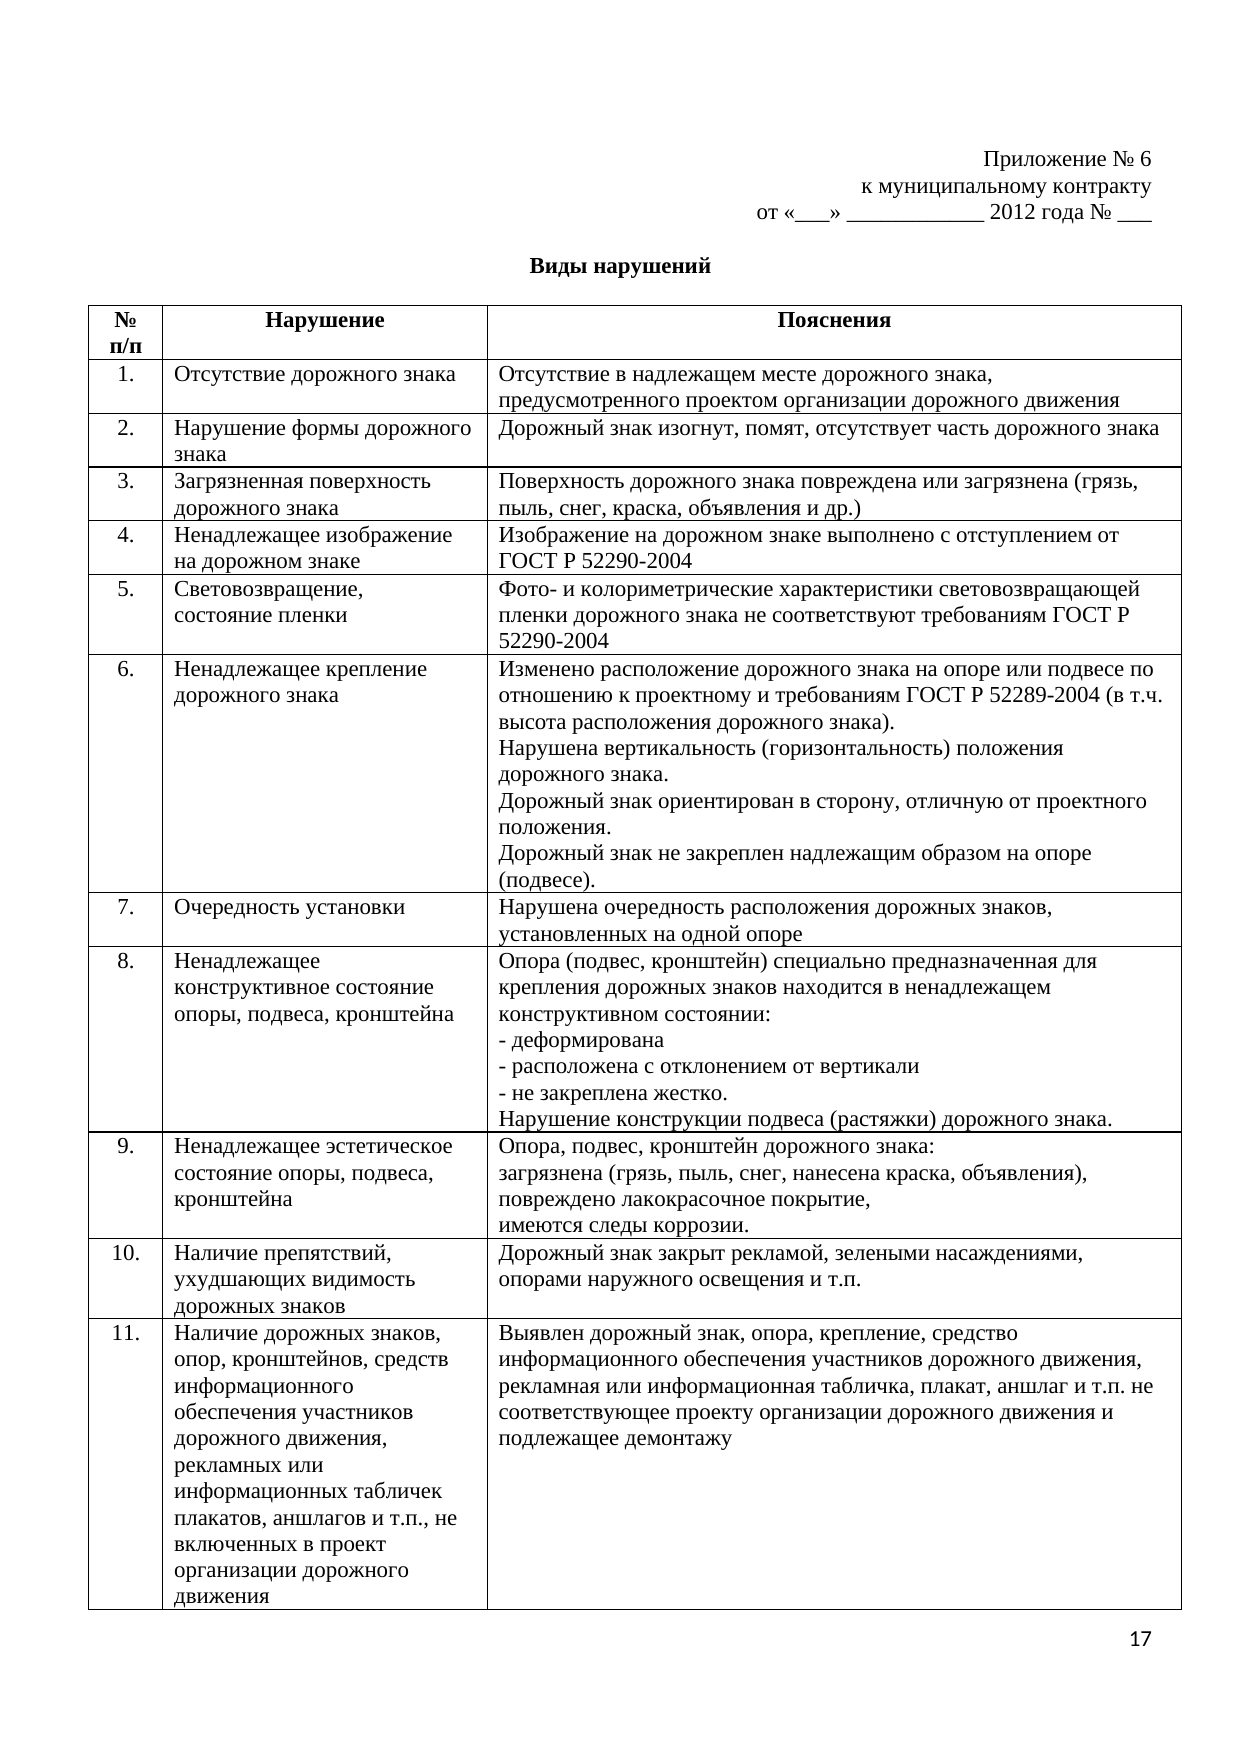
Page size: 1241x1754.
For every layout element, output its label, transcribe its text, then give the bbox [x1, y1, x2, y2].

table_cell Загрязненная поверхность дорожного знака [163, 468, 487, 520]
table_cell Ненадлежащее конструктивное состояние опоры, подвеса, кронштейна [163, 947, 487, 1131]
table_cell 10. [89, 1239, 162, 1318]
table_cell Опора, подвес, кронштейн дорожного знака: загрязнена (грязь, пыль, снег, нанесена краска, объявления), повреждено лакокрасочное покрытие, имеются следы коррозии. [488, 1133, 1181, 1238]
text к муниципальному контракту [89, 172, 1152, 198]
table_cell Ненадлежащее крепление дорожного знака [163, 655, 487, 892]
table_header Нарушение [163, 306, 487, 359]
table_cell 9. [89, 1133, 162, 1238]
table_header Пояснения [488, 306, 1181, 359]
table_cell Выявлен дорожный знак, опора, крепление, средство информационного обеспечения участников дорожного движения, рекламная или информационная табличка, плакат, аншлаг и т.п. не соответствующее проекту организации дорожного движения и подлежащее демонтажу [488, 1319, 1181, 1609]
table_cell Изображение на дорожном знаке выполнено с отступлением от ГОСТ Р 52290-2004 [488, 521, 1181, 574]
table_cell Изменено расположение дорожного знака на опоре или подвесе по отношению к проектному и требованиям ГОСТ Р 52289-2004 (в т.ч. высота расположения дорожного знака). Нарушена вертикальность (горизонтальность) положения дорожного знака. Дорожный знак ориентирован в сторону, отличную от проектного положения. Дорожный знак не закреплен надлежащим образом на опоре (подвесе). [488, 655, 1181, 892]
table_cell Поверхность дорожного знака повреждена или загрязнена (грязь, пыль, снег, краска, объявления и др.) [488, 468, 1181, 520]
table_cell Фото- и колориметрические характеристики световозвращающей пленки дорожного знака не соответствуют требованиям ГОСТ Р 52290-2004 [488, 575, 1181, 654]
table_cell Световозвращение, состояние пленки [163, 575, 487, 654]
table_cell 8. [89, 947, 162, 1131]
table_cell 1. [89, 360, 162, 413]
table_cell Наличие дорожных знаков, опор, кронштейнов, средств информационного обеспечения участников дорожного движения, рекламных или информационных табличек плакатов, аншлагов и т.п., не включенных в проект организации дорожного движения [163, 1319, 487, 1609]
table_cell 2. [89, 414, 162, 466]
table_cell Нарушена очередность расположения дорожных знаков, установленных на одной опоре [488, 893, 1181, 946]
table_cell Отсутствие в надлежащем месте дорожного знака, предусмотренного проектом организации дорожного движения [488, 360, 1181, 413]
table_cell 5. [89, 575, 162, 654]
text Виды нарушений [89, 252, 1152, 279]
table_cell 3. [89, 468, 162, 520]
table_cell Опора (подвес, кронштейн) специально предназначенная для крепления дорожных знаков находится в ненадлежащем конструктивном состоянии: - деформирована - расположена с отклонением от вертикали - не закреплена жестко. Нарушение конструкции подвеса (растяжки) дорожного знака. [488, 947, 1181, 1131]
table_cell Дорожный знак закрыт рекламой, зелеными насаждениями, опорами наружного освещения и т.п. [488, 1239, 1181, 1318]
table_cell 7. [89, 893, 162, 946]
table_cell Отсутствие дорожного знака [163, 360, 487, 413]
text Приложение № 6 [89, 145, 1152, 172]
table_cell Наличие препятствий, ухудшающих видимость дорожных знаков [163, 1239, 487, 1318]
table_cell 6. [89, 655, 162, 892]
table_cell Дорожный знак изогнут, помят, отсутствует часть дорожного знака [488, 414, 1181, 466]
text от «___» ____________ 2012 года № ___ [89, 198, 1152, 224]
table_cell Очередность установки [163, 893, 487, 946]
table_cell 4. [89, 521, 162, 574]
table_cell Ненадлежащее изображение на дорожном знаке [163, 521, 487, 574]
table_cell 11. [89, 1319, 162, 1609]
table_cell Нарушение формы дорожного знака [163, 414, 487, 466]
table_header № п/п [89, 306, 162, 359]
table_cell Ненадлежащее эстетическое состояние опоры, подвеса, кронштейна [163, 1133, 487, 1238]
